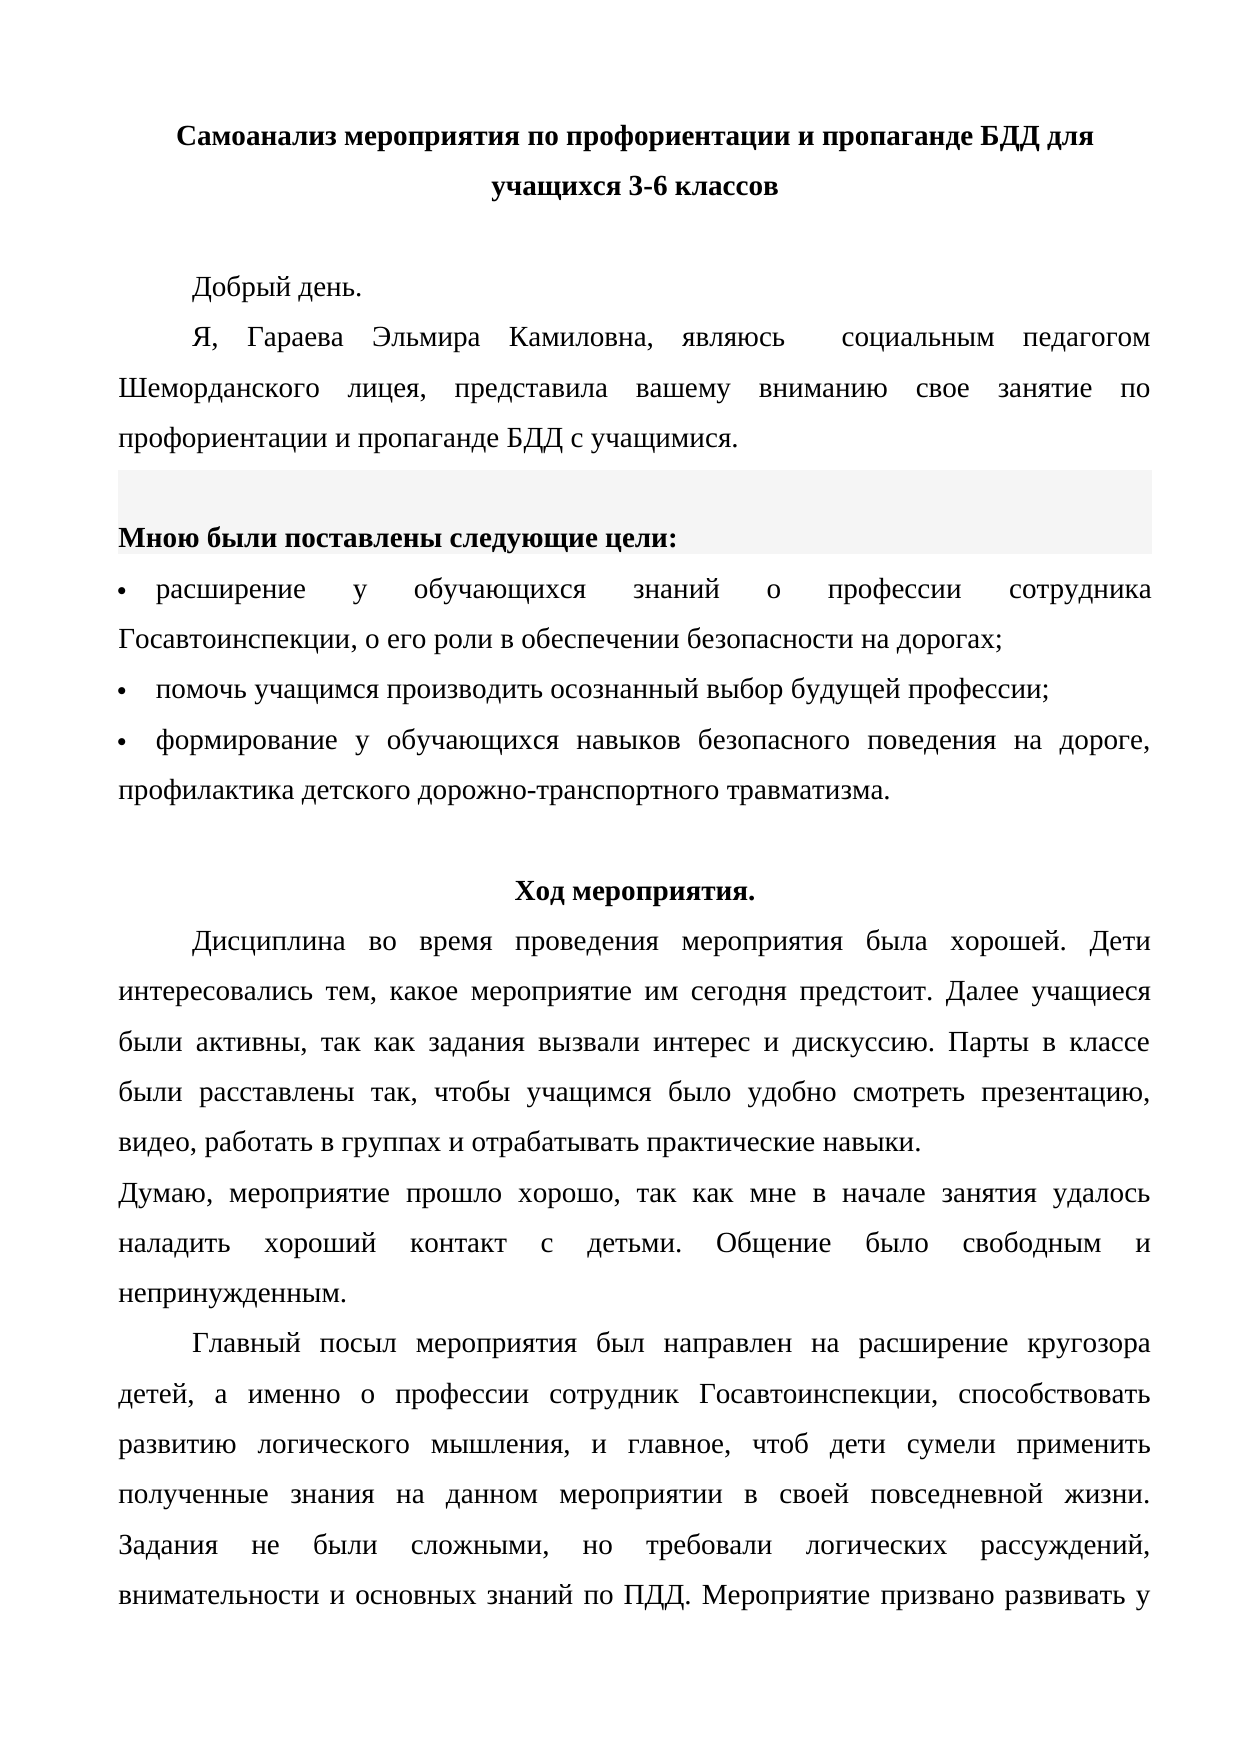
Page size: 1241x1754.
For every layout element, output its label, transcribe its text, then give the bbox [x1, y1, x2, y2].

text Думаю, мероприятие прошло хорошо, так как мне в начале занятия удалось наладить хороший контакт с детьми. Общение было свободным и непринужденным. [118, 1175, 1152, 1309]
text Дисциплина во время проведения мероприятия была хорошей. Дети интересовались тем, какое мероприятие им сегодня предстоит. Далее учащиеся были активны, так как задания вызвали интерес и дискуссию. Парты в классе были расставлены так, чтобы учащимся было удобно смотреть презентацию, видео, работать в группах и отрабатывать практические навыки. [118, 923, 1152, 1158]
text Самоанализ мероприятия по профориентации и пропаганде БДД для учащихся 3-6 классов [118, 118, 1152, 202]
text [118, 1326, 1152, 1611]
text Я, Гараева Эльмира Камиловна, являюсь социальным педагогом Шеморданского лицея, представила вашему вниманию свое занятие по профориентации и пропаганде БДД с учащимися. [118, 319, 1152, 453]
text Мною были поставлены следующие цели: [118, 521, 1152, 554]
text Ход мероприятия. [118, 873, 1152, 906]
text Добрый день. [118, 269, 1152, 303]
list расширение у обучающихся знаний о профессии сотрудника Госавтоинспекции, о его роли в обеспечении безопасности на дорогах; [118, 571, 1152, 655]
list формирование у обучающихся навыков безопасного поведения на дороге, профилактика детского дорожно-транспортного травматизма. [118, 722, 1152, 806]
list помочь учащимся производить осознанный выбор будущей профессии; [118, 672, 1152, 705]
